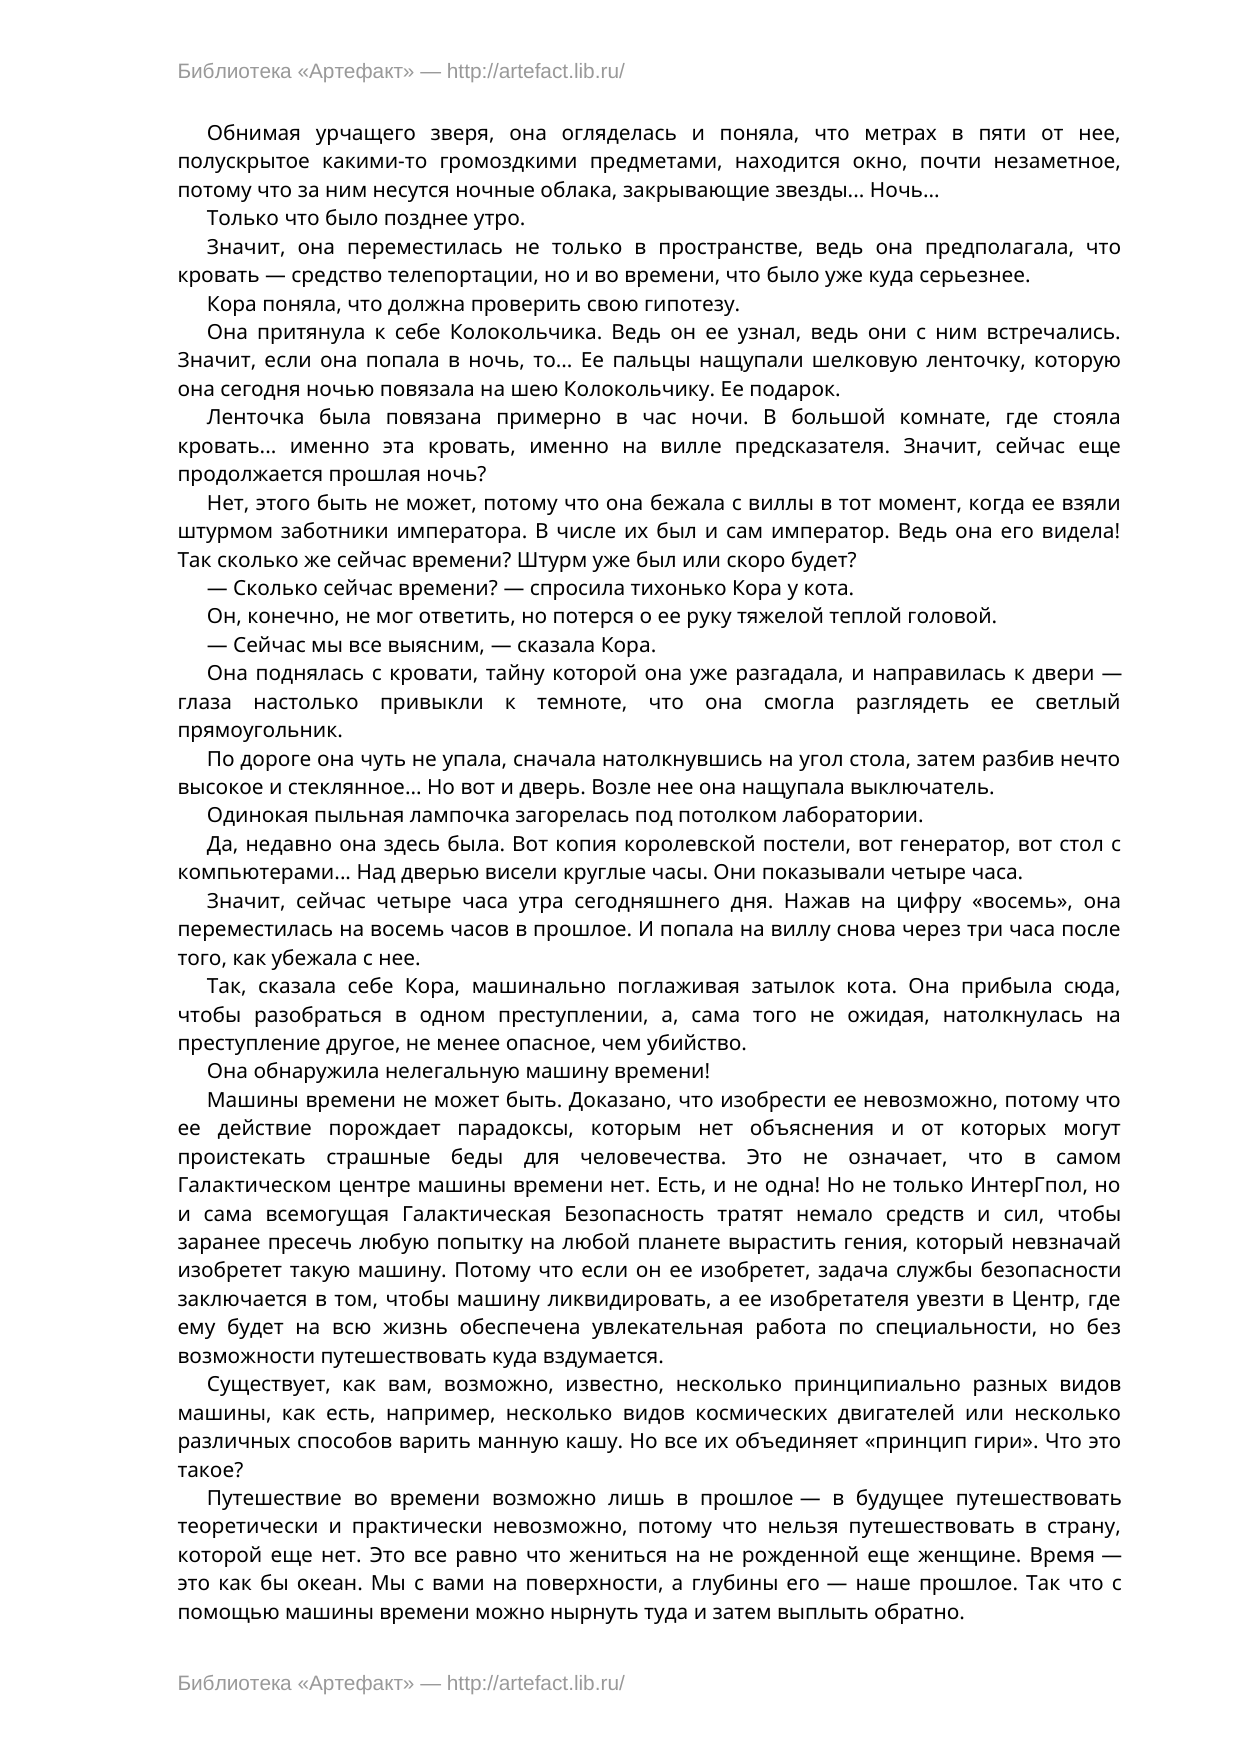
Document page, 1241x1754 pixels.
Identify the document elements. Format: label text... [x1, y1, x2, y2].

text Значит, она переместилась не только в пространстве, ведь она предполагала, что кровать — средство телепортации, но и во времени, что было уже куда серьезнее. [177, 232, 1122, 289]
text Он, конечно, не мог ответить, но потерся о ее руку тяжелой теплой головой. [177, 602, 1122, 630]
text Одинокая пыльная лампочка загорелась под потолком лаборатории. [177, 801, 1122, 829]
text Кора поняла, что должна проверить свою гипотезу. [177, 289, 1122, 317]
text Так, сказала себе Кора, машинально поглаживая затылок кота. Она прибыла сюда, чтобы разобраться в одном преступлении, а, сама того не ожидая, натолкнулась на преступление другое, не менее опасное, чем убийство. [177, 971, 1122, 1057]
text Нет, этого быть не может, потому что она бежала с виллы в тот момент, когда ее взяли штурмом заботники императора. В числе их был и сам император. Ведь она его видела! Так сколько же сейчас времени? Штурм уже был или скоро будет? [177, 488, 1122, 573]
text Да, недавно она здесь была. Вот копия королевской постели, вот генератор, вот стол с компьютерами... Над дверью висели круглые часы. Они показывали четыре часа. [177, 829, 1122, 886]
text Обнимая урчащего зверя, она огляделась и поняла, что метрах в пяти от нее, полускрытое какими-то громоздкими предметами, находится окно, почти незаметное, потому что за ним несутся ночные облака, закрывающие звезды... Ночь... [177, 118, 1122, 203]
text По дороге она чуть не упала, сначала натолкнувшись на угол стола, затем разбив нечто высокое и стеклянное... Но вот и дверь. Возле нее она нащупала выключатель. [177, 744, 1122, 801]
text Существует, как вам, возможно, известно, несколько принципиально разных видов машины, как есть, например, несколько видов космических двигателей или несколько различных способов варить манную кашу. Но все их объединяет «принцип гири». Что это такое? [177, 1369, 1122, 1483]
text Только что было позднее утро. [177, 203, 1122, 232]
text — Сколько сейчас времени? — спросила тихонько Кора у кота. [177, 573, 1122, 602]
text Она поднялась с кровати, тайну которой она уже разгадала, и направилась к двери — глаза настолько привыкли к темноте, что она смогла разглядеть ее светлый прямоугольник. [177, 658, 1122, 744]
text Машины времени не может быть. Доказано, что изобрести ее невозможно, потому что ее действие порождает парадоксы, которым нет объяснения и от которых могут проистекать страшные беды для человечества. Это не означает, что в самом Галактическом центре машины времени нет. Есть, и не одна! Но не только ИнтерГпол, но и сама всемогущая Галактическая Безопасность тратят немало средств и сил, чтобы заранее пресечь любую попытку на любой планете вырастить гения, который невзначай изобретет такую машину. Потому что если он ее изобретет, задача службы безопасности заключается в том, чтобы машину ликвидировать, а ее изобретателя увезти в Центр, где ему будет на всю жизнь обеспечена увлекательная работа по специальности, но без возможности путешествовать куда вздумается. [177, 1085, 1122, 1369]
text Ленточка была повязана примерно в час ночи. В большой комнате, где стояла кровать... именно эта кровать, именно на вилле предсказателя. Значит, сейчас еще продолжается прошлая ночь? [177, 402, 1122, 488]
text Она обнаружила нелегальную машину времени! [177, 1057, 1122, 1085]
text Она притянула к себе Колокольчика. Ведь он ее узнал, ведь они с ним встречались. Значит, если она попала в ночь, то... Ее пальцы нащупали шелковую ленточку, которую она сегодня ночью повязала на шею Колокольчику. Ее подарок. [177, 317, 1122, 402]
text — Сейчас мы все выясним, — сказала Кора. [177, 630, 1122, 658]
text Значит, сейчас четыре часа утра сегодняшнего дня. Нажав на цифру «восемь», она переместилась на восемь часов в прошлое. И попала на виллу снова через три часа после того, как убежала с нее. [177, 886, 1122, 971]
text Путешествие во времени возможно лишь в прошлое — в будущее путешествовать теоретически и практически невозможно, потому что нельзя путешествовать в страну, которой еще нет. Это все равно что жениться на не рожденной еще женщине. Время — это как бы океан. Мы с вами на поверхности, а глубины его — наше прошлое. Так что с помощью машины времени можно нырнуть туда и затем выплыть обратно. [177, 1483, 1122, 1625]
